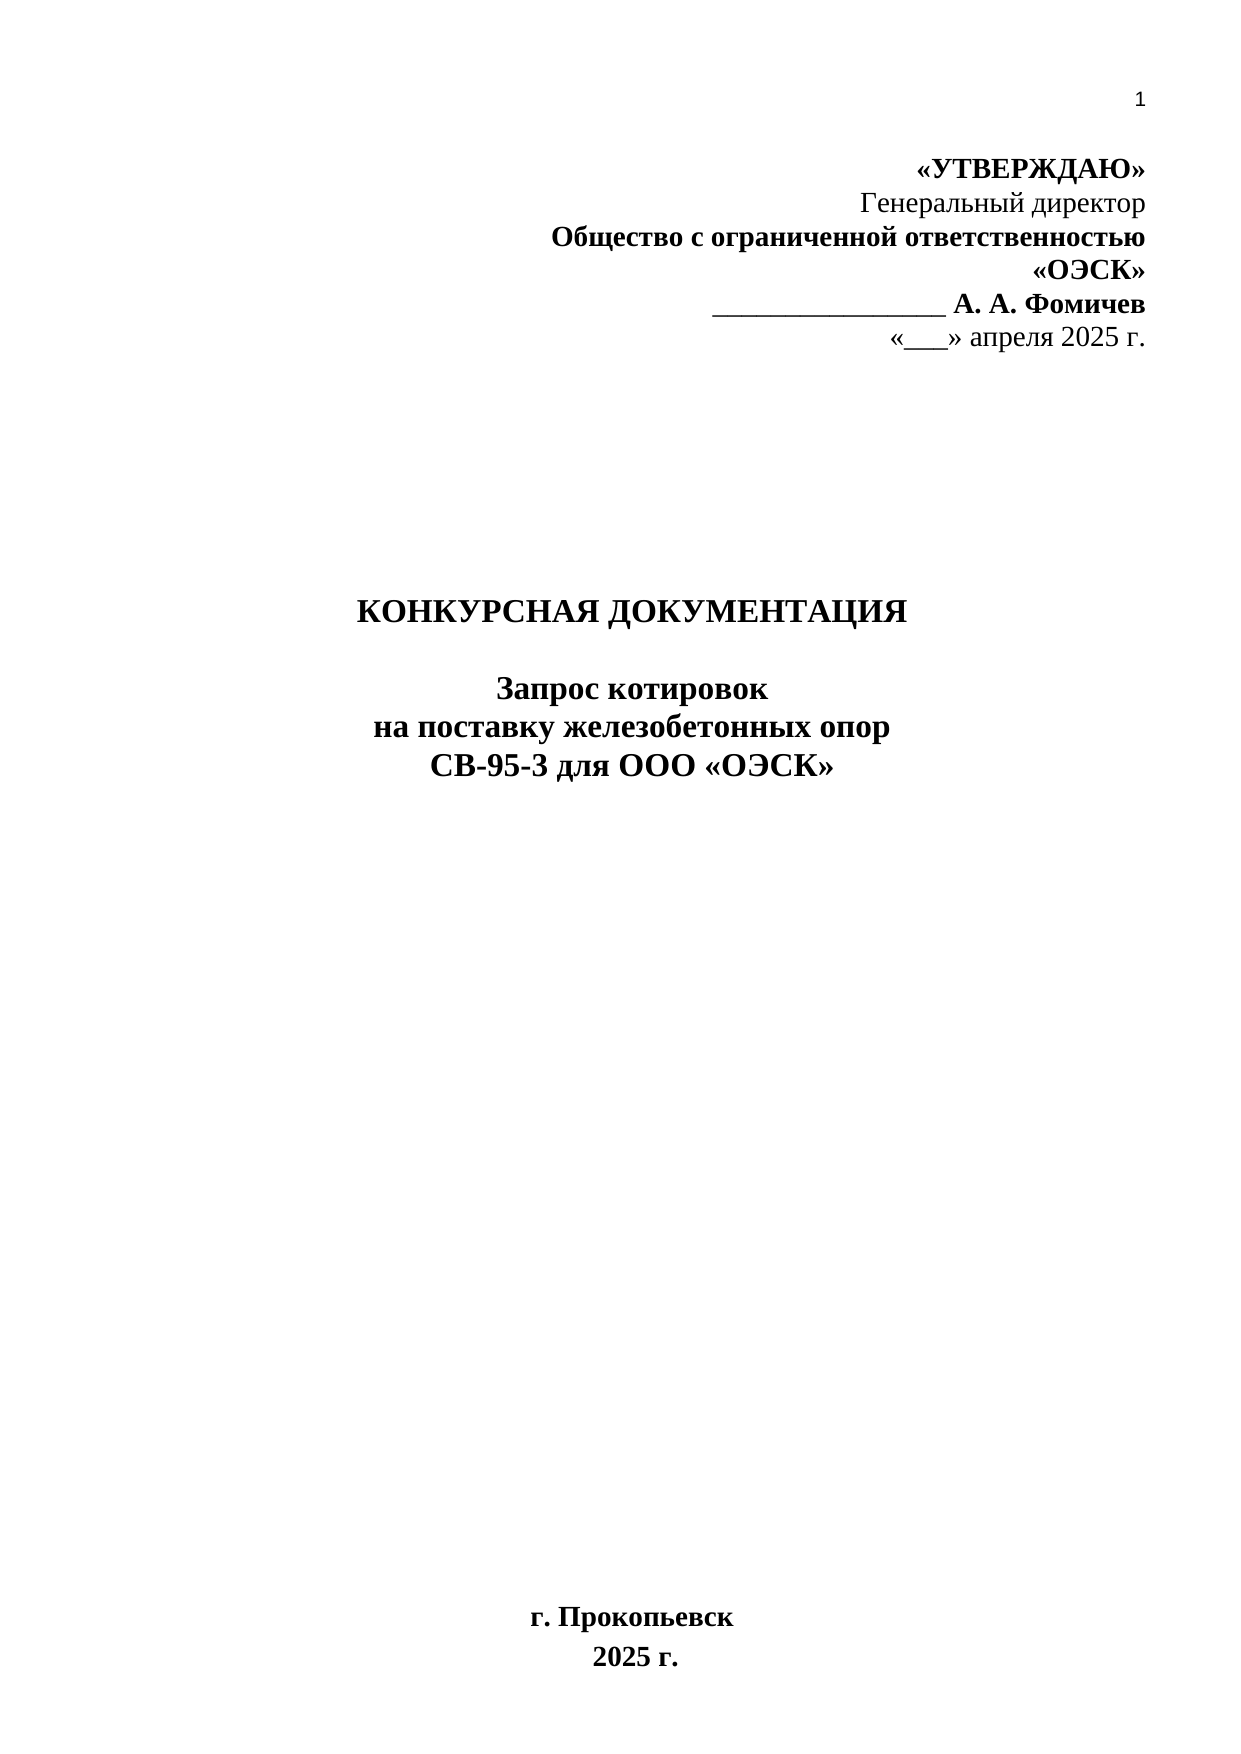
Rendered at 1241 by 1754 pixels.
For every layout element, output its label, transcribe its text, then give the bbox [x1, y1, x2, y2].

text СВ-95-3 для ООО «ОЭСК» [118, 745, 1146, 783]
text Запрос котировок [118, 668, 1146, 707]
text на поставку железобетонных опор [118, 707, 1146, 745]
text Генеральный директор [118, 185, 1146, 219]
text Общество с ограниченной ответственностью [413, 219, 1146, 252]
text КОНКУРСНАЯ ДОКУМЕНТАЦИЯ [118, 592, 1146, 630]
text «УТВЕРЖДАЮ» [532, 152, 1146, 185]
text «ОЭСК» [413, 252, 1146, 286]
text «___» апреля 2025 г. [532, 319, 1146, 353]
text 2025 г. [118, 1639, 1146, 1673]
text г. Прокопьевск [118, 1599, 1146, 1633]
text ________________ А. А. Фомичев [532, 286, 1146, 319]
